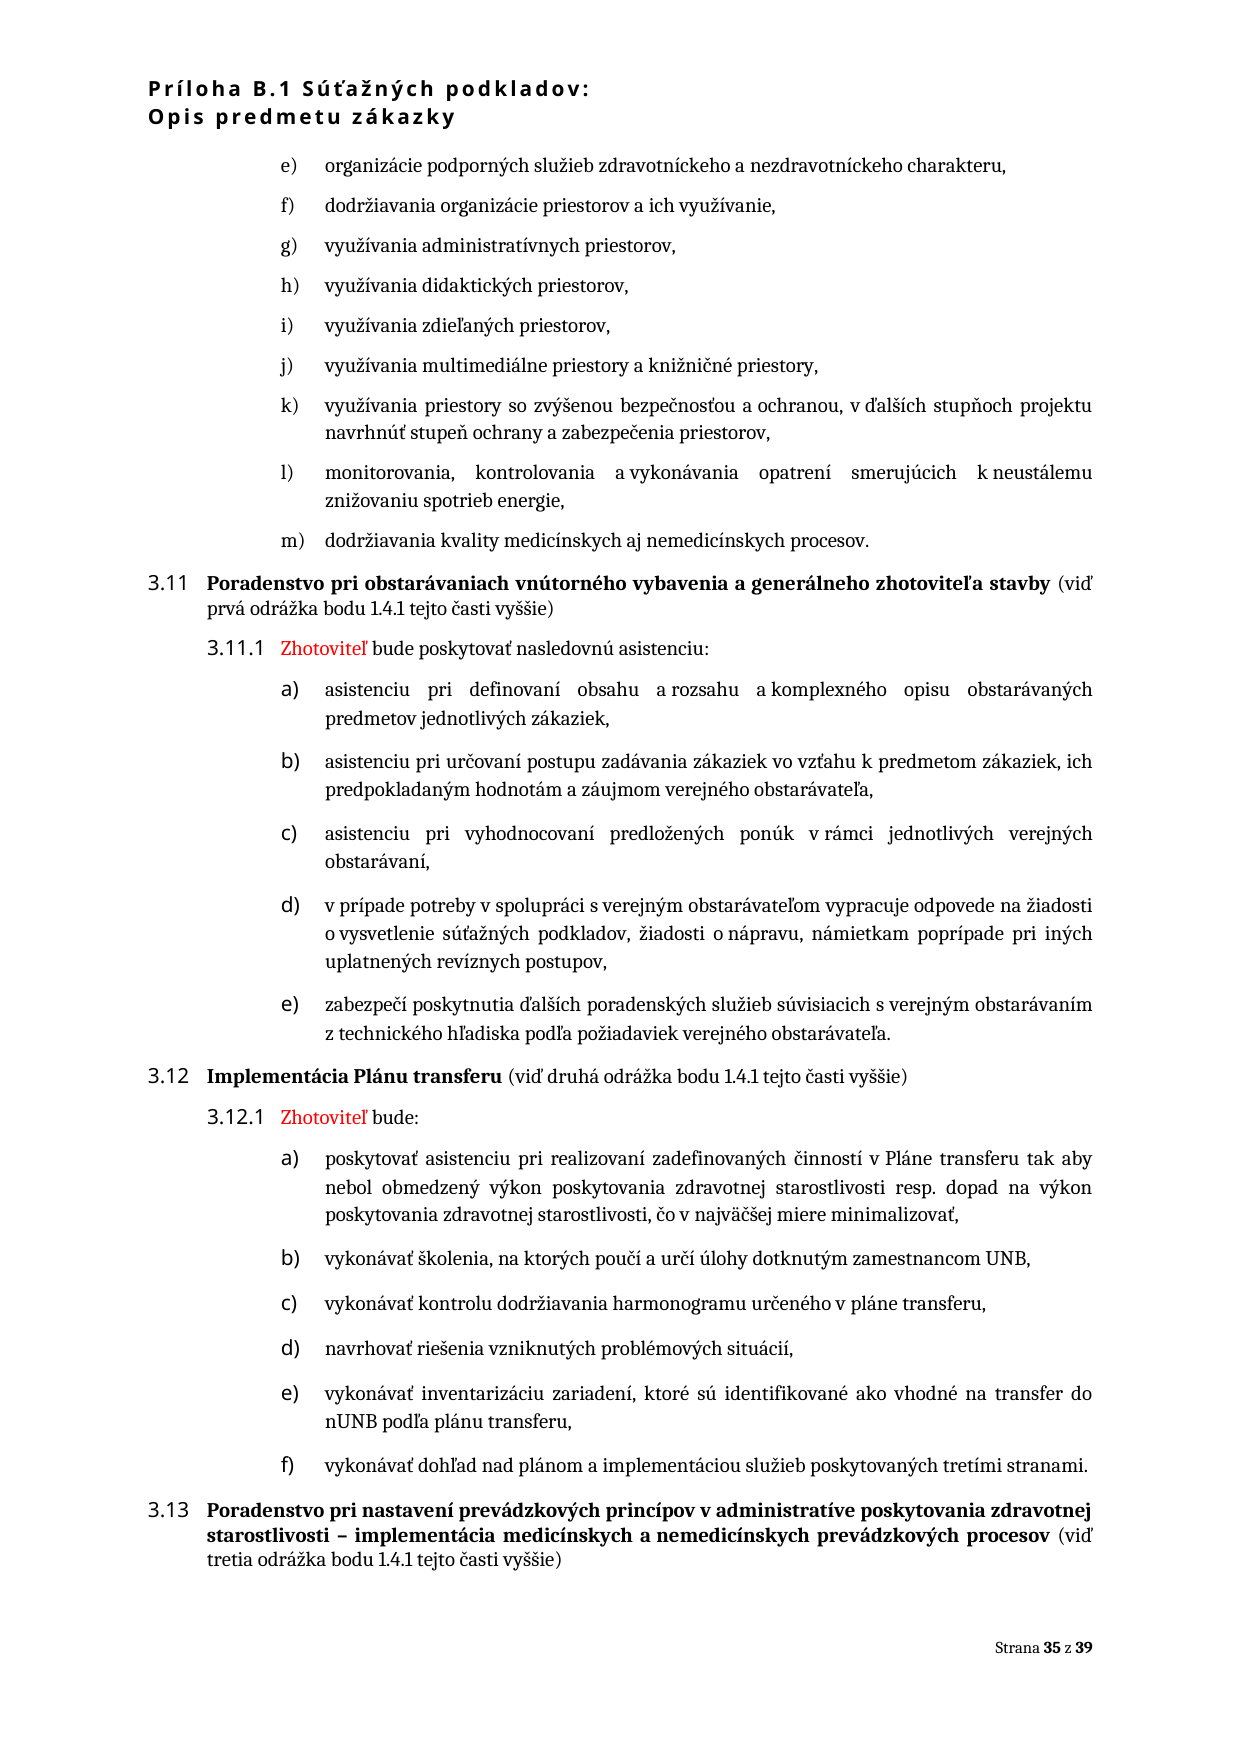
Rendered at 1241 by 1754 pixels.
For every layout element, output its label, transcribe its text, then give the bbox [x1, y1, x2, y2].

list využívania priestory so zvýšenou bezpečnosťou a ochranou, v ďalších stupňoch projektu navrhnúť stupeň ochrany a zabezpečenia priestorov, [281, 393, 1093, 445]
subtitle Poradenstvo pri nastavení prevádzkových princípov v administratíve poskytovania zdravotnej starostlivosti – implementácia medicínskych a nemedicínskych prevádzkových procesov (viď tretia odrážka bodu 1.4.1 tejto časti vyššie) [148, 1495, 1093, 1572]
list poskytovať asistenciu pri realizovaní zadefinovaných činností v Pláne transferu tak aby nebol obmedzený výkon poskytovania zdravotnej starostlivosti resp. dopad na výkon poskytovania zdravotnej starostlivosti, čo v najväčšej miere minimalizovať, [281, 1143, 1093, 1227]
list zabezpečí poskytnutia ďalších poradenských služieb súvisiacich s verejným obstarávaním z technického hľadiska podľa požiadaviek verejného obstarávateľa. [281, 989, 1093, 1046]
list monitorovania, kontrolovania a vykonávania opatrení smerujúcich k neustálemu znižovaniu spotrieb energie, [281, 461, 1093, 512]
list využívania multimediálne priestory a knižničné priestory, [281, 353, 1093, 377]
list v prípade potreby v spolupráci s verejným obstarávateľom vypracuje odpovede na žiadosti o vysvetlenie súťažných podkladov, žiadosti o nápravu, námietkam poprípade pri iných uplatnených revíznych postupov, [281, 890, 1093, 973]
subtitle Zhotoviteľ bude: [207, 1102, 1093, 1131]
list využívania administratívnych priestorov, [281, 233, 1093, 257]
list využívania zdieľaných priestorov, [281, 313, 1093, 337]
subtitle Implementácia Plánu transferu (viď druhá odrážka bodu 1.4.1 tejto časti vyššie) [148, 1062, 1093, 1090]
list navrhovať riešenia vzniknutých problémových situácií, [281, 1333, 1093, 1362]
list organizácie podporných služieb zdravotníckeho a nezdravotníckeho charakteru, [281, 153, 1093, 177]
list dodržiavania organizácie priestorov a ich využívanie, [281, 193, 1093, 217]
list dodržiavania kvality medicínskych aj nemedicínskych procesov. [281, 528, 1093, 552]
subtitle Zhotoviteľ bude poskytovať nasledovnú asistenciu: [207, 633, 1093, 662]
list vykonávať inventarizáciu zariadení, ktoré sú identifikované ako vhodné na transfer do nUNB podľa plánu transferu, [281, 1378, 1093, 1434]
list asistenciu pri definovaní obsahu a rozsahu a komplexného opisu obstarávaných predmetov jednotlivých zákaziek, [281, 674, 1093, 730]
list vykonávať kontrolu dodržiavania harmonogramu určeného v pláne transferu, [281, 1288, 1093, 1316]
list vykonávať školenia, na ktorých poučí a určí úlohy dotknutým zamestnancom UNB, [281, 1243, 1093, 1271]
list asistenciu pri určovaní postupu zadávania zákaziek vo vzťahu k predmetom zákaziek, ich predpokladaným hodnotám a záujmom verejného obstarávateľa, [281, 746, 1093, 802]
list asistenciu pri vyhodnocovaní predložených ponúk v rámci jednotlivých verejných obstarávaní, [281, 818, 1093, 874]
subtitle Poradenstvo pri obstarávaniach vnútorného vybavenia a generálneho zhotoviteľa stavby (viď prvá odrážka bodu 1.4.1 tejto časti vyššie) [148, 568, 1093, 621]
list využívania didaktických priestorov, [281, 273, 1093, 297]
list vykonávať dohľad nad plánom a implementáciou služieb poskytovaných tretími stranami. [281, 1450, 1093, 1479]
